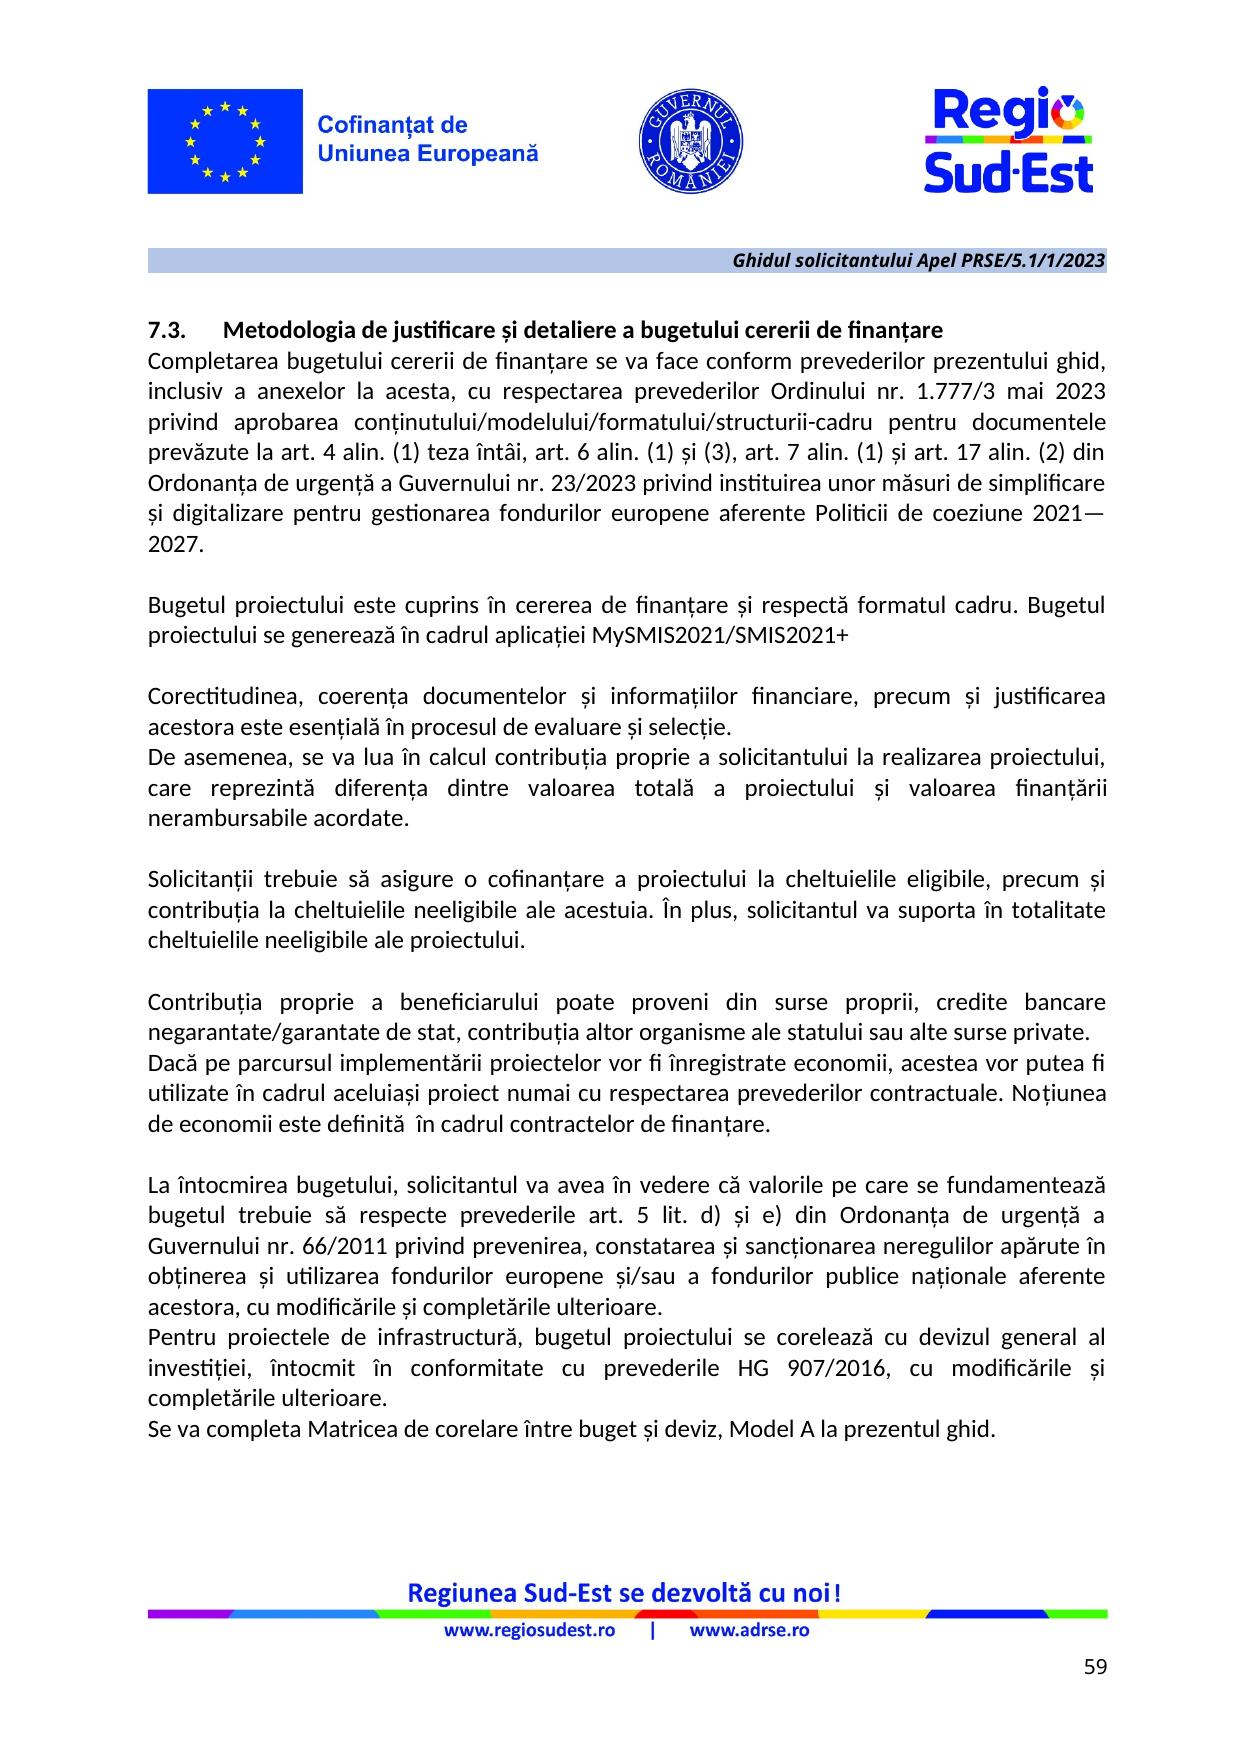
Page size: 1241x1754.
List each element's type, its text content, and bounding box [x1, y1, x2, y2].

text Pentru proiectele de infrastructură, bugetul proiectului se corelează cu devizul general al investiției, întocmit în conformitate cu prevederile HG 907/2016, cu modificările și completările ulterioare. [148, 1321, 1107, 1413]
text Completarea bugetului cererii de finanțare se va face conform prevederilor prezentului ghid, inclusiv a anexelor la acesta, cu respectarea prevederilor Ordinului nr. 1.777/3 mai 2023 privind aprobarea conținutului/modelului/formatului/structurii-cadru pentru documentele prevăzute la art. 4 alin. (1) teza întâi, art. 6 alin. (1) și (3), art. 7 alin. (1) și art. 17 alin. (2) din Ordonanța de urgență a Guvernului nr. 23/2023 privind instituirea unor măsuri de simplificare și digitalizare pentru gestionarea fondurilor europene aferente Politicii de coeziune 2021—2027. [148, 345, 1107, 558]
text Dacă pe parcursul implementării proiectelor vor fi înregistrate economii, acestea vor putea fi utilizate în cadrul aceluiași proiect numai cu respectarea prevederilor contractuale. Noţiunea de economii este definită în cadrul contractelor de finanţare. [148, 1047, 1107, 1138]
text Bugetul proiectului este cuprins în cererea de finanțare și respectă formatul cadru. Bugetul proiectului se generează în cadrul aplicației MySMIS2021/SMIS2021+ [148, 589, 1107, 650]
text La întocmirea bugetului, solicitantul va avea în vedere că valorile pe care se fundamentează bugetul trebuie să respecte prevederile art. 5 lit. d) și e) din Ordonanța de urgență a Guvernului nr. 66/2011 privind prevenirea, constatarea și sancționarea neregulilor apărute în obținerea și utilizarea fondurilor europene și/sau a fondurilor publice naționale aferente acestora, cu modificările și completările ulterioare. [148, 1169, 1107, 1321]
picture [147, 1582, 1108, 1640]
text Solicitanții trebuie să asigure o cofinanțare a proiectului la cheltuielile eligibile, precum și contribuţia la cheltuielile neeligibile ale acestuia. În plus, solicitantul va suporta în totalitate cheltuielile neeligibile ale proiectului. [148, 864, 1107, 955]
text De asemenea, se va lua în calcul contribuţia proprie a solicitantului la realizarea proiectului, care reprezintă diferenţa dintre valoarea totală a proiectului şi valoarea finanţării nerambursabile acordate. [148, 742, 1107, 833]
text Corectitudinea, coerența documentelor și informațiilor financiare, precum și justificarea acestora este esențială în procesul de evaluare și selecție. [148, 681, 1107, 742]
subtitle Metodologia de justificare şi detaliere a bugetului cererii de finanțare [148, 314, 1107, 345]
text Se va completa Matricea de corelare între buget şi deviz, Model A la prezentul ghid. [148, 1413, 1107, 1443]
picture [147, 86, 1093, 195]
text Contribuţia proprie a beneficiarului poate proveni din surse proprii, credite bancare negarantate/garantate de stat, contribuţia altor organisme ale statului sau alte surse private. [148, 986, 1107, 1047]
